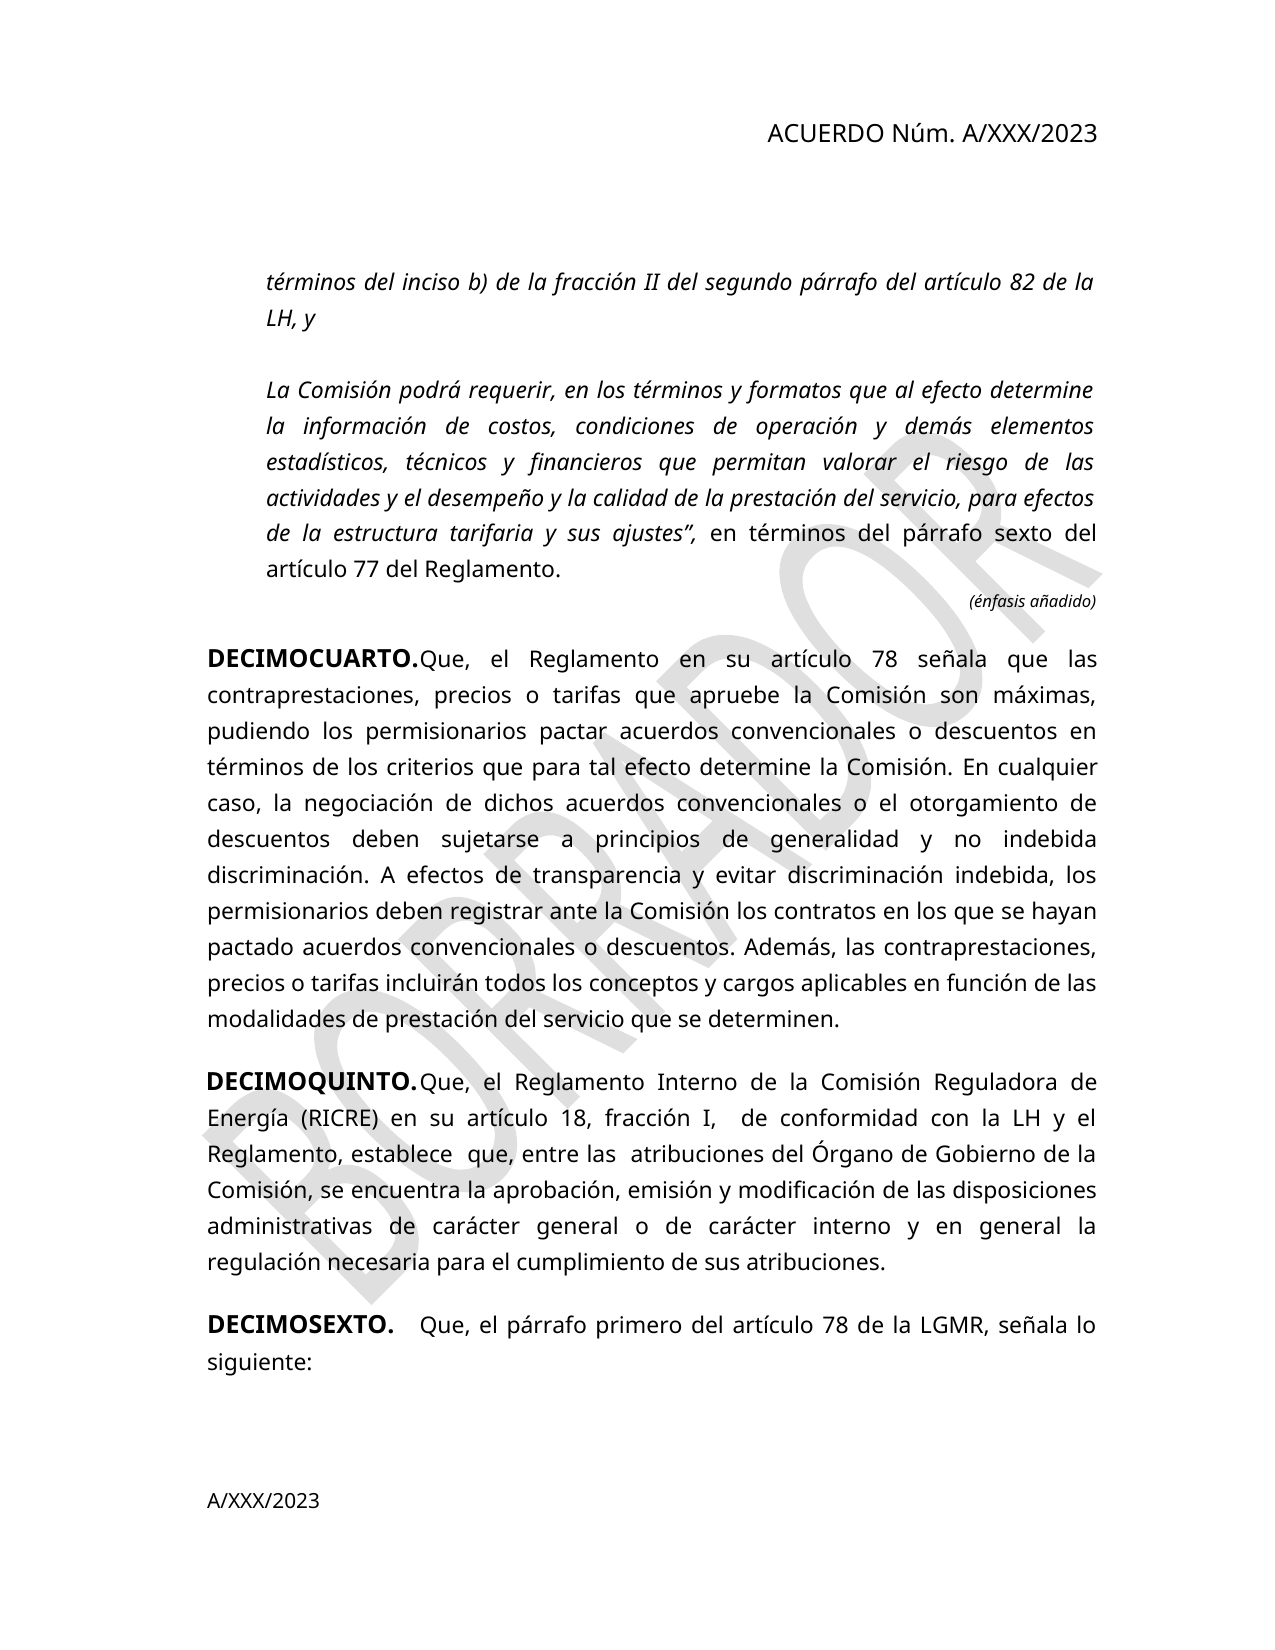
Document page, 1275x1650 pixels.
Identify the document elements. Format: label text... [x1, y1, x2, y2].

list (énfasis añadido) [325, 589, 1098, 612]
list La Comisión podrá requerir, en los términos y formatos que al efecto determine la información de costos, condiciones de operación y demás elementos estadísticos, técnicos y financieros que permitan valorar el riesgo de las actividades y el desempeño y la calidad de la prestación del servicio, para efectos de la estructura tarifaria y sus ajustes”, en términos del párrafo sexto del artículo 77 del Reglamento. [266, 374, 1098, 584]
list Que, el Reglamento Interno de la Comisión Reguladora de Energía (RICRE) en su artículo 18, fracción I, de conformidad con la LH y el Reglamento, establece que, entre las atribuciones del Órgano de Gobierno de la Comisión, se encuentra la aprobación, emisión y modificación de las disposiciones administrativas de carácter general o de carácter interno y en general la regulación necesaria para el cumplimiento de sus atribuciones. [206, 1063, 1098, 1277]
list Que, el párrafo primero del artículo 78 de la LGMR, señala lo siguiente: [207, 1307, 1098, 1377]
list Que, el Reglamento en su artículo 78 señala que las contraprestaciones, precios o tarifas que apruebe la Comisión son máximas, pudiendo los permisionarios pactar acuerdos convencionales o descuentos en términos de los criterios que para tal efecto determine la Comisión. En cualquier caso, la negociación de dichos acuerdos convencionales o el otorgamiento de descuentos deben sujetarse a principios de generalidad y no indebida discriminación. A efectos de transparencia y evitar discriminación indebida, los permisionarios deben registrar ante la Comisión los contratos en los que se hayan pactado acuerdos convencionales o descuentos. Además, las contraprestaciones, precios o tarifas incluirán todos los conceptos y cargos aplicables en función de las modalidades de prestación del servicio que se determinen. [207, 640, 1098, 1034]
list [266, 266, 1098, 333]
